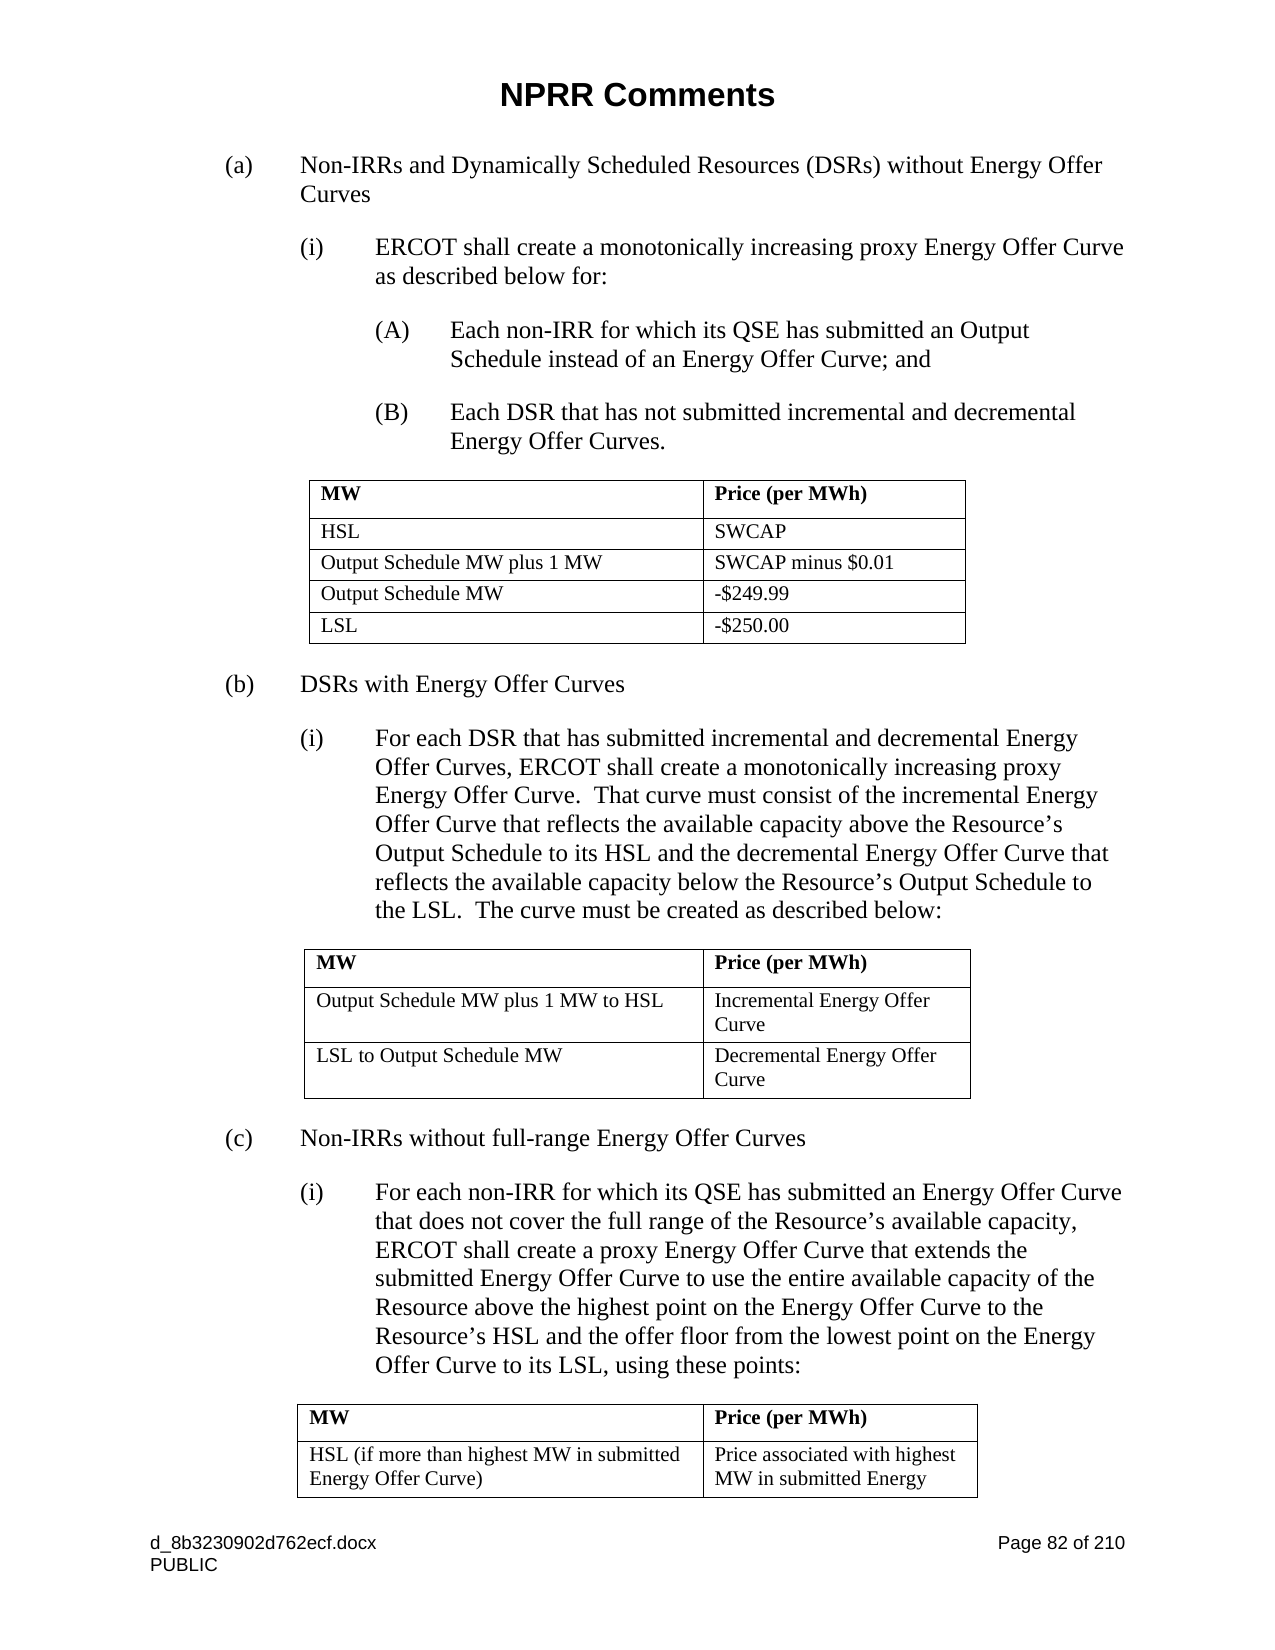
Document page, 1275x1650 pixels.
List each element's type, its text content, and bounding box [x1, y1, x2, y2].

text (B) Each DSR that has not submitted incremental and decremental Energy Offer Curves. [375, 397, 1125, 455]
table_cell -$249.99 [704, 581, 965, 612]
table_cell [298, 1442, 703, 1497]
text (i) For each DSR that has submitted incremental and decremental Energy Offer Curves, ERCOT shall create a monotonically increasing proxy Energy Offer Curve. That curve must consist of the incremental Energy Offer Curve that reflects the available capacity above the Resource’s Output Schedule to its HSL and the decremental Energy Offer Curve that reflects the available capacity below the Resource’s Output Schedule to the LSL. The curve must be created as described below: [300, 723, 1125, 924]
table_cell Output Schedule MW plus 1 MW to HSL [305, 988, 703, 1042]
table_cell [704, 1442, 977, 1497]
table_cell LSL to Output Schedule MW [305, 1043, 703, 1097]
table_header Price (per MWh) [704, 950, 970, 987]
table_cell Incremental Energy Offer Curve [704, 988, 970, 1042]
table_header MW [305, 950, 703, 987]
text (b) DSRs with Energy Offer Curves [225, 669, 1125, 698]
table_cell SWCAP [704, 519, 965, 549]
text (i) ERCOT shall create a monotonically increasing proxy Energy Offer Curve as described below for: [300, 232, 1125, 290]
table_cell Decremental Energy Offer Curve [704, 1043, 970, 1097]
table_cell LSL [310, 613, 703, 643]
table_header Price (per MWh) [704, 481, 965, 518]
table_cell -$250.00 [704, 613, 965, 643]
text (c) Non-IRRs without full-range Energy Offer Curves [225, 1123, 1125, 1152]
text (A) Each non-IRR for which its QSE has submitted an Output Schedule instead of an Energy Offer Curve; and [375, 315, 1125, 372]
text (a) Non-IRRs and Dynamically Scheduled Resources (DSRs) without Energy Offer Curves [225, 150, 1125, 207]
table_header Price (per MWh) [704, 1405, 977, 1441]
table_cell SWCAP minus $0.01 [704, 550, 965, 580]
table_cell HSL [310, 519, 703, 549]
table_header MW [310, 481, 703, 518]
table_cell Output Schedule MW [310, 581, 703, 612]
text (i) For each non-IRR for which its QSE has submitted an Energy Offer Curve that does not cover the full range of the Resource’s available capacity, ERCOT shall create a proxy Energy Offer Curve that extends the submitted Energy Offer Curve to use the entire available capacity of the Resource above the highest point on the Energy Offer Curve to the Resource’s HSL and the offer floor from the lowest point on the Energy Offer Curve to its LSL, using these points: [300, 1177, 1125, 1378]
table_header MW [298, 1405, 703, 1441]
table_cell Output Schedule MW plus 1 MW [310, 550, 703, 580]
